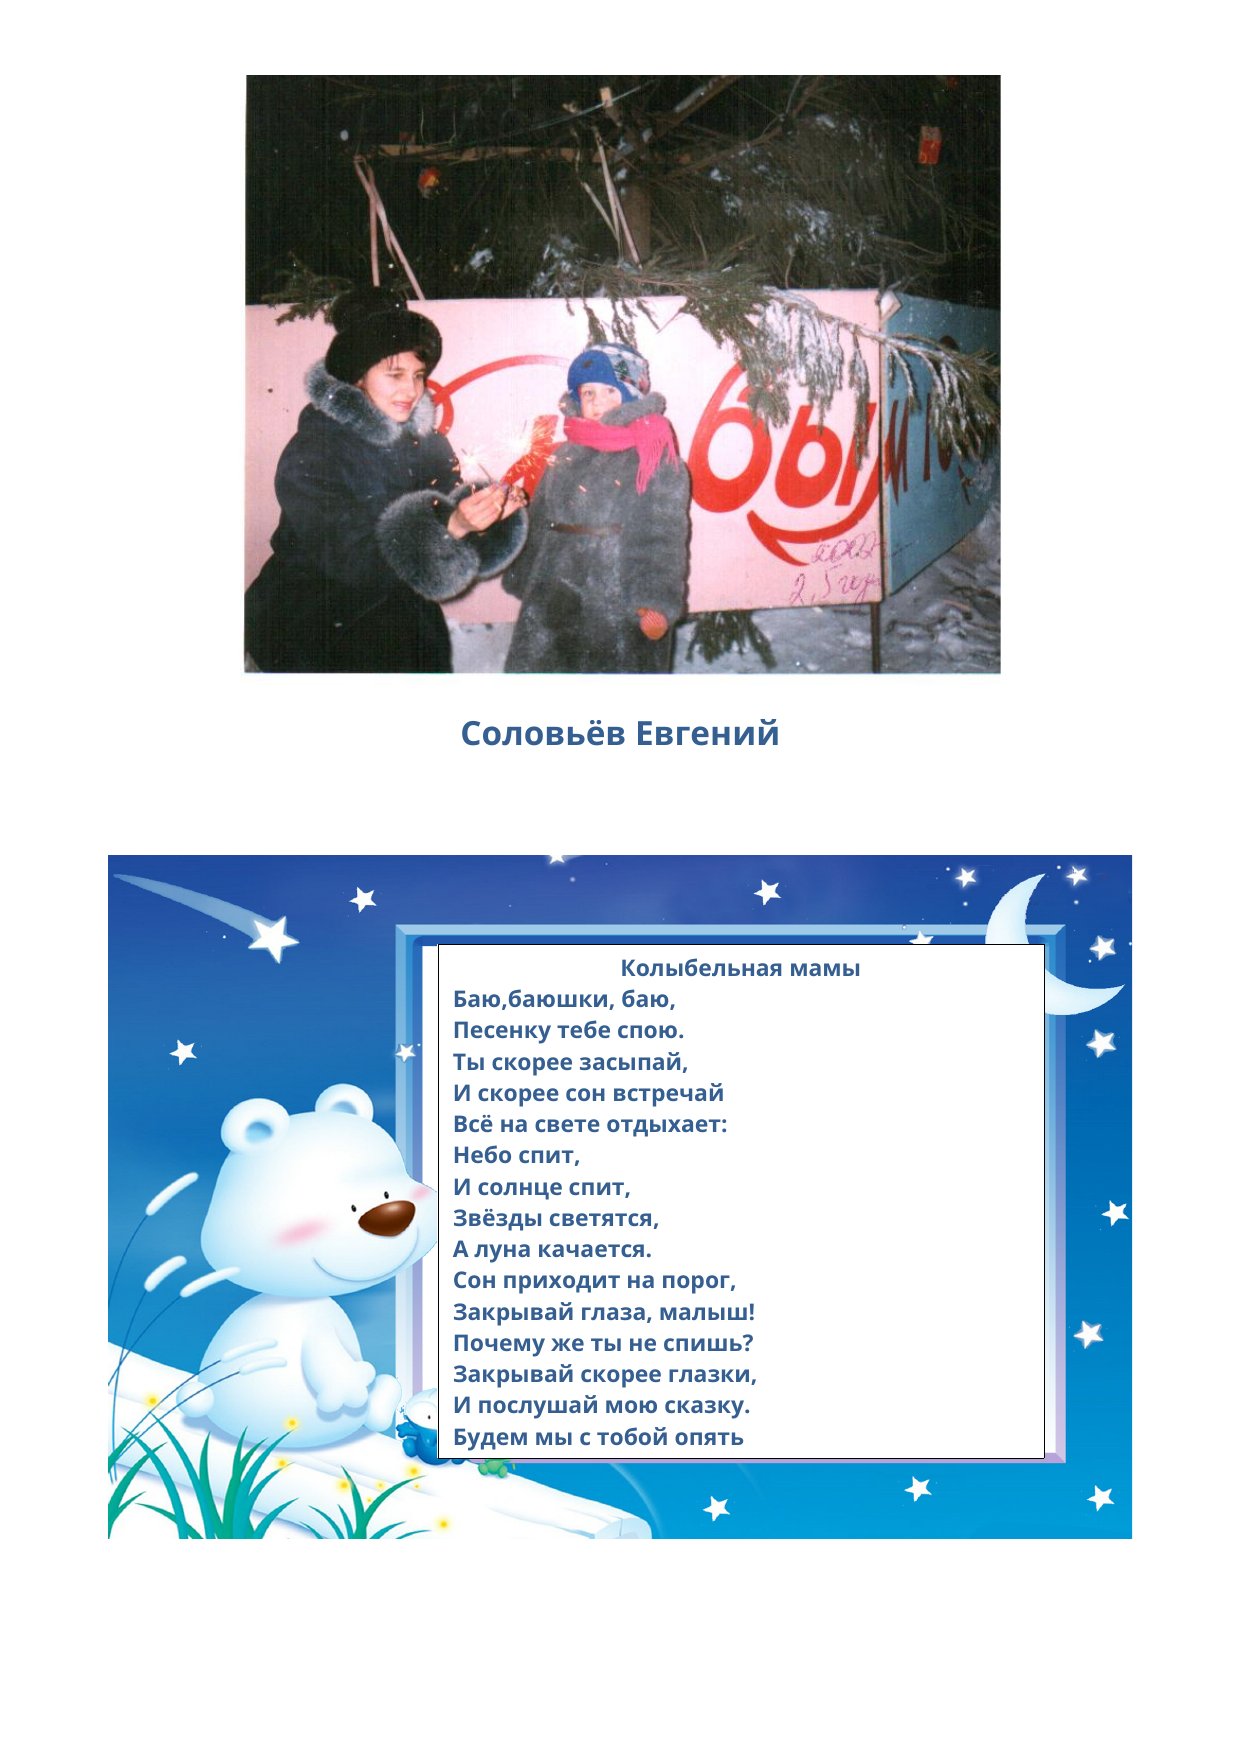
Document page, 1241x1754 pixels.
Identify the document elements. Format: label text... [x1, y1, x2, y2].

picture [705, 1498, 727, 1520]
picture [906, 1478, 930, 1500]
picture [239, 75, 1001, 685]
text Соловьёв Евгений [75, 709, 1165, 755]
picture [1074, 1321, 1103, 1348]
picture [1071, 1300, 1106, 1305]
picture [1089, 1488, 1112, 1510]
picture [108, 855, 1133, 1539]
